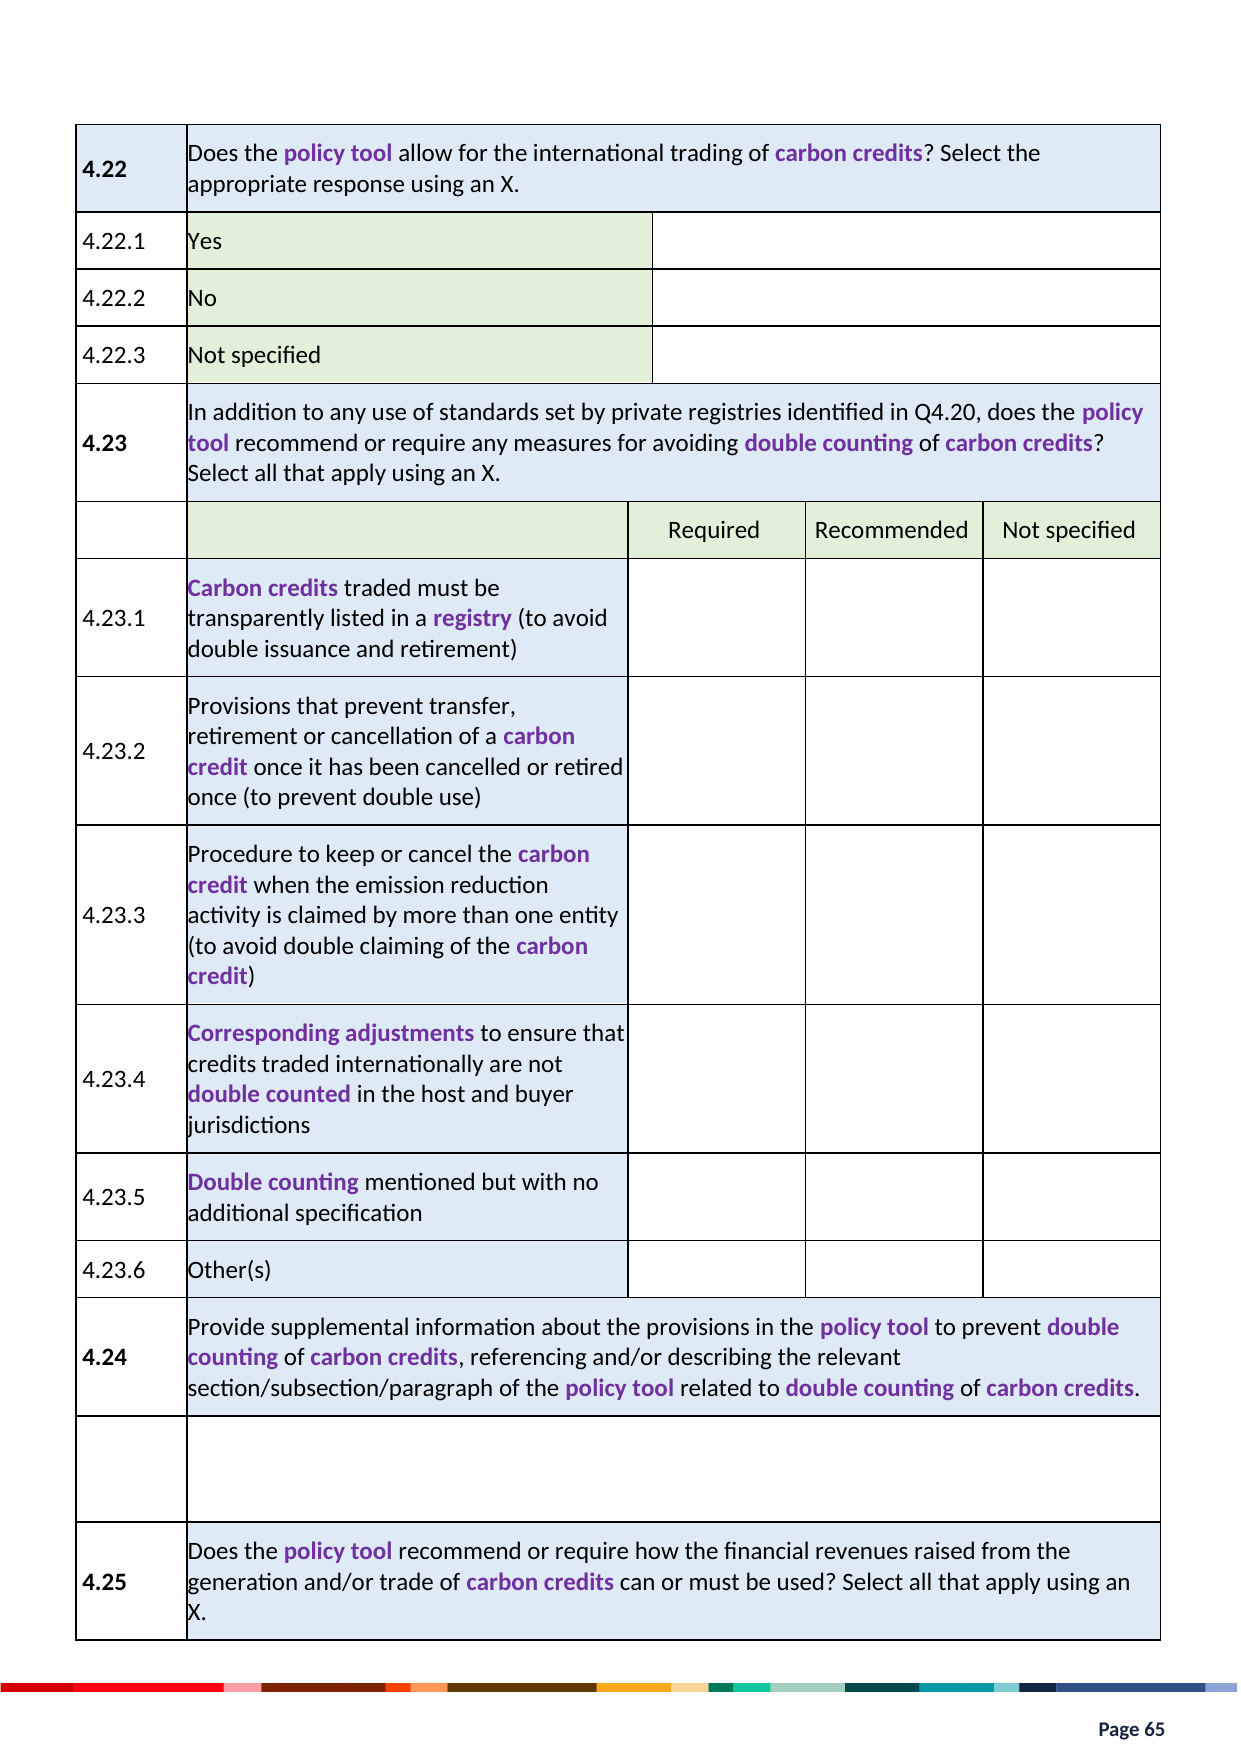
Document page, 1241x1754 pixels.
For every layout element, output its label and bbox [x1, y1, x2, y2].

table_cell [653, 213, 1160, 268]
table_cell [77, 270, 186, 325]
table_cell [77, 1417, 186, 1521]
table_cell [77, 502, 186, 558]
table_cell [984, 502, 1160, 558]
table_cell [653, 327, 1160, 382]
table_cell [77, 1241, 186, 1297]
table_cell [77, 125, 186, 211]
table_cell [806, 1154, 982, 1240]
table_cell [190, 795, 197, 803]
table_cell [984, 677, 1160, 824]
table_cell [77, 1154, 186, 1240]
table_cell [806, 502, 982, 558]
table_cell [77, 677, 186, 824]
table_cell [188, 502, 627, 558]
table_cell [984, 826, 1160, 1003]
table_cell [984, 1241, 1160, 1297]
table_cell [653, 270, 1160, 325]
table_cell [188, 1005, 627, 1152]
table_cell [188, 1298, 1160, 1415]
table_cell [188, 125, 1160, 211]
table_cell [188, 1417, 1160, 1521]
picture [0, 1683, 1236, 1692]
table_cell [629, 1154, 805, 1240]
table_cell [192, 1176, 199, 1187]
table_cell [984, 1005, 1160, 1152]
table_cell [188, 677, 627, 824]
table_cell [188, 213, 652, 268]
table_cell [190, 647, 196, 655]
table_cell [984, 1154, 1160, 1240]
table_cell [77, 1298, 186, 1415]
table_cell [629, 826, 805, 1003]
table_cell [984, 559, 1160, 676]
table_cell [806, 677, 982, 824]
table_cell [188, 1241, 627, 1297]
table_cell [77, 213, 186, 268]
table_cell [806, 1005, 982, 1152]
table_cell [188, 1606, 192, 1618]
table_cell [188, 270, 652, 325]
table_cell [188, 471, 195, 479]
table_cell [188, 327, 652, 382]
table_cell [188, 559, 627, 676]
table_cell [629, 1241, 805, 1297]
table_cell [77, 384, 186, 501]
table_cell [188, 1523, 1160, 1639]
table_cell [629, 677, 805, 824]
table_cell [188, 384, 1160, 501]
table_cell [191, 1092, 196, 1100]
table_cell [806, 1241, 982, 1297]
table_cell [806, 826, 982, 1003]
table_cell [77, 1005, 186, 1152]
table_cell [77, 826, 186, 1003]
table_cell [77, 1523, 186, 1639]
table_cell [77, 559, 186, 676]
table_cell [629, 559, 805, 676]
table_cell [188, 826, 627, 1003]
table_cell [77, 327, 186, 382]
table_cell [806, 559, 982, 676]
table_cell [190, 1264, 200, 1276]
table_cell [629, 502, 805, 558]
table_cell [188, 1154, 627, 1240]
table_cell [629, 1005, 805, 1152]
